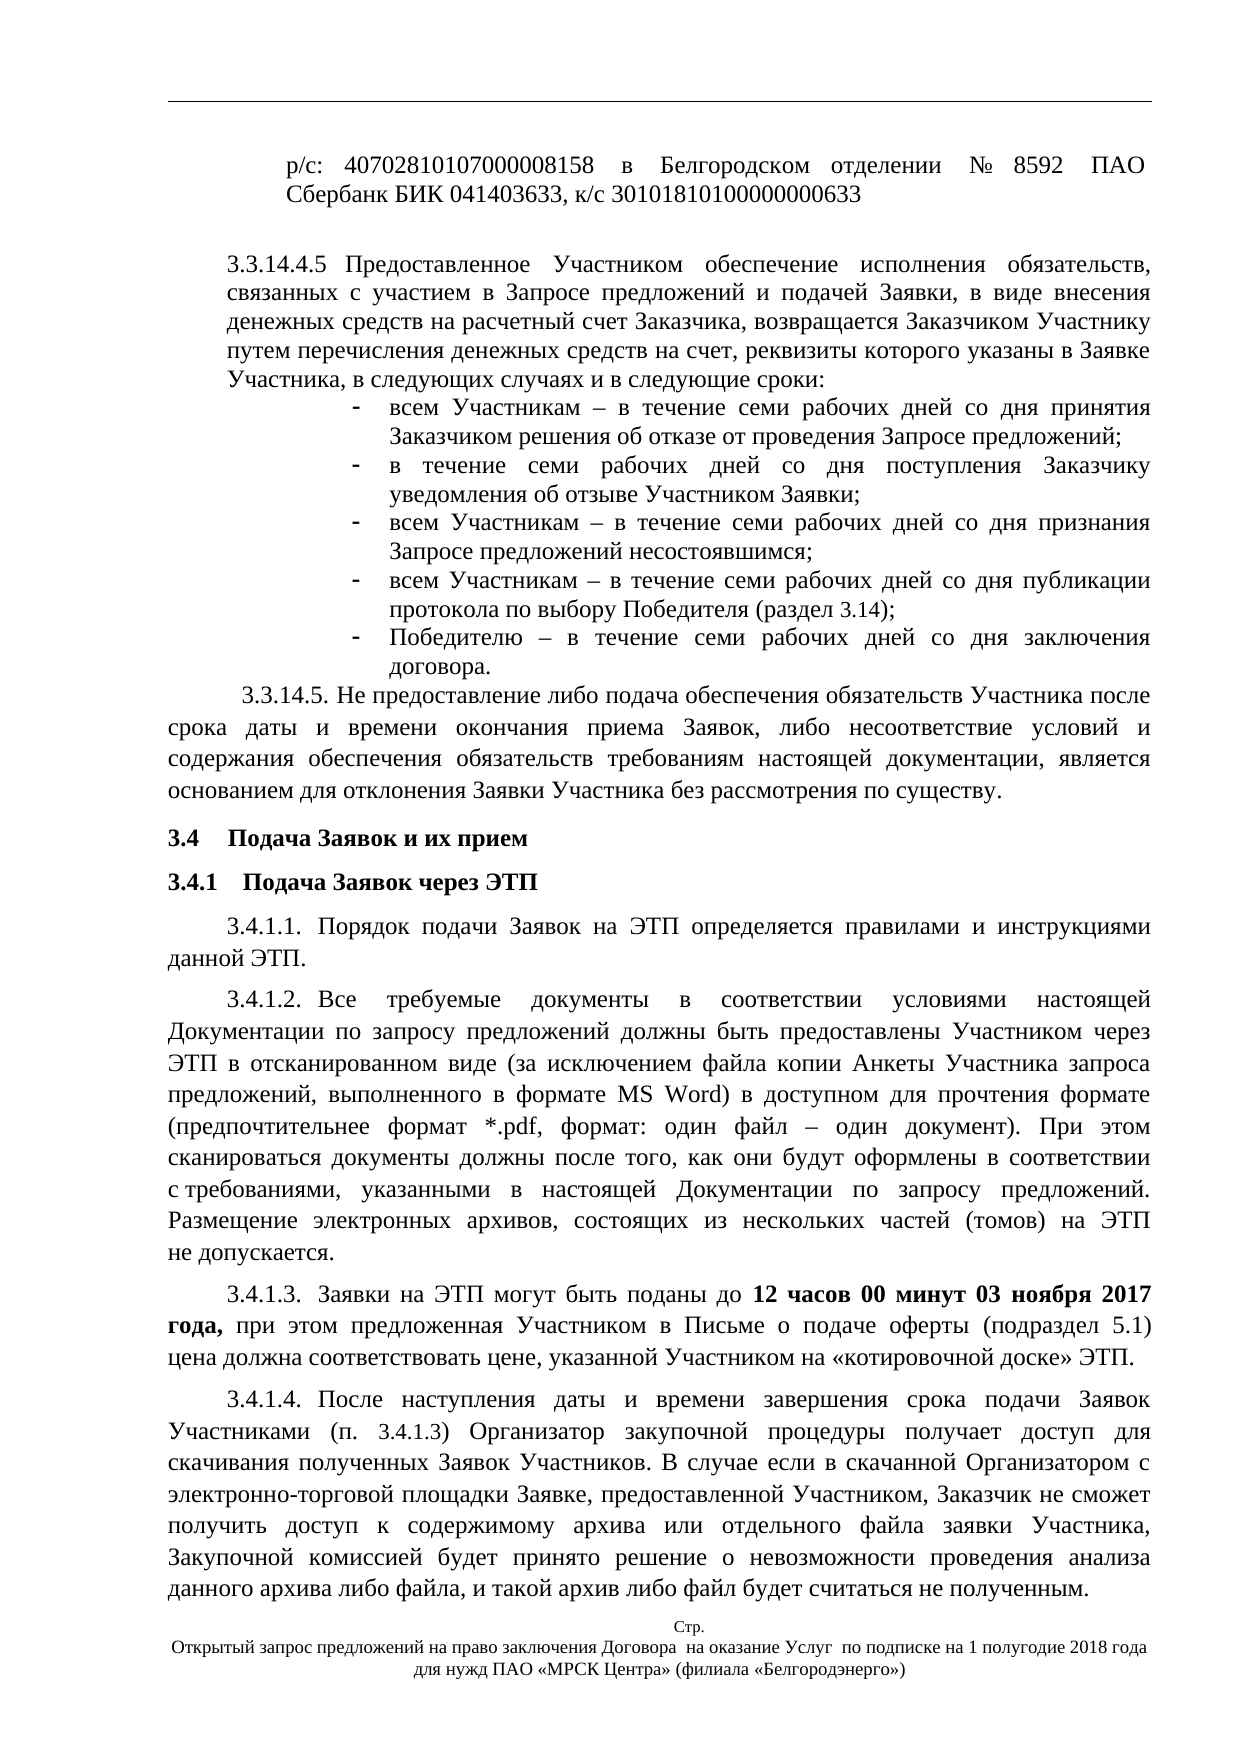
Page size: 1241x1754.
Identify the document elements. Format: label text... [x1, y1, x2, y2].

subtitle Подача Заявок через ЭТП [168, 867, 1152, 896]
list всем Участникам – в течение семи рабочих дней со дня публикации протокола по выбору Победителя (раздел 3.14); [352, 565, 1152, 622]
list Не предоставление либо подача обеспечения обязательств Участника после срока даты и времени окончания приема Заявок, либо несоответствие условий и содержания обеспечения обязательств требованиям настоящей документации, является основанием для отклонения Заявки Участника без рассмотрения по существу. [168, 680, 1152, 803]
list всем Участникам – в течение семи рабочих дней со дня признания Запросе предложений несостоявшимся; [352, 507, 1152, 565]
list Предоставленное Участником обеспечение исполнения обязательств, связанных с участием в Запросе предложений и подачей Заявки, в виде внесения денежных средств на расчетный счет Заказчика, возвращается Заказчиком Участнику путем перечисления денежных средств на счет, реквизиты которого указаны в Заявке Участника, в следующих случаях и в следующие сроки: [227, 249, 1152, 392]
list Победителю – в течение семи рабочих дней со дня заключения договора. [352, 622, 1152, 680]
list р/с: 40702810107000008158 в Белгородском отделении № 8592 ПАО Сбербанк БИК 041403633, к/с 30101810100000000633 [286, 150, 1152, 207]
list Все требуемые документы в соответствии условиями настоящей Документации по запросу предложений должны быть предоставлены Участником через ЭТП в отсканированном виде (за исключением файла копии Анкеты Участника запроса предложений, выполненного в формате MS Word) в доступном для прочтения формате (предпочтительнее формат *.pdf, формат: один файл – один документ). При этом сканироваться документы должны после того, как они будут оформлены в соответствии с требованиями, указанными в настоящей Документации по запросу предложений. Размещение электронных архивов, состоящих из нескольких частей (томов) на ЭТП не допускается. [168, 984, 1152, 1266]
list После наступления даты и времени завершения срока подачи Заявок Участниками (п. 3.4.1.3) Организатор закупочной процедуры получает доступ для скачивания полученных Заявок Участников. В случае если в скачанной Организатором с электронно-торговой площадки Заявке, предоставленной Участником, Заказчик не сможет получить доступ к содержимому архива или отдельного файла заявки Участника, Закупочной комиссией будет принято решение о невозможности проведения анализа данного архива либо файла, и такой архив либо файл будет считаться не полученным. [168, 1384, 1152, 1602]
list всем Участникам – в течение семи рабочих дней со дня принятия Заказчиком решения об отказе от проведения Запросе предложений; [352, 392, 1152, 450]
list Порядок подачи Заявок на ЭТП определяется правилами и инструкциями данной ЭТП. [168, 911, 1152, 971]
list в течение семи рабочих дней со дня поступления Заказчику уведомления об отзыве Участником Заявки; [352, 450, 1152, 507]
subtitle Подача Заявок и их прием [168, 823, 1152, 852]
list Заявки на ЭТП могут быть поданы до 12 часов 00 минут 03 ноября 2017 года, при этом предложенная Участником в Письме о подаче оферты (подраздел 5.1) цена должна соответствовать цене, указанной Участником на «котировочной доске» ЭТП. [168, 1279, 1152, 1371]
